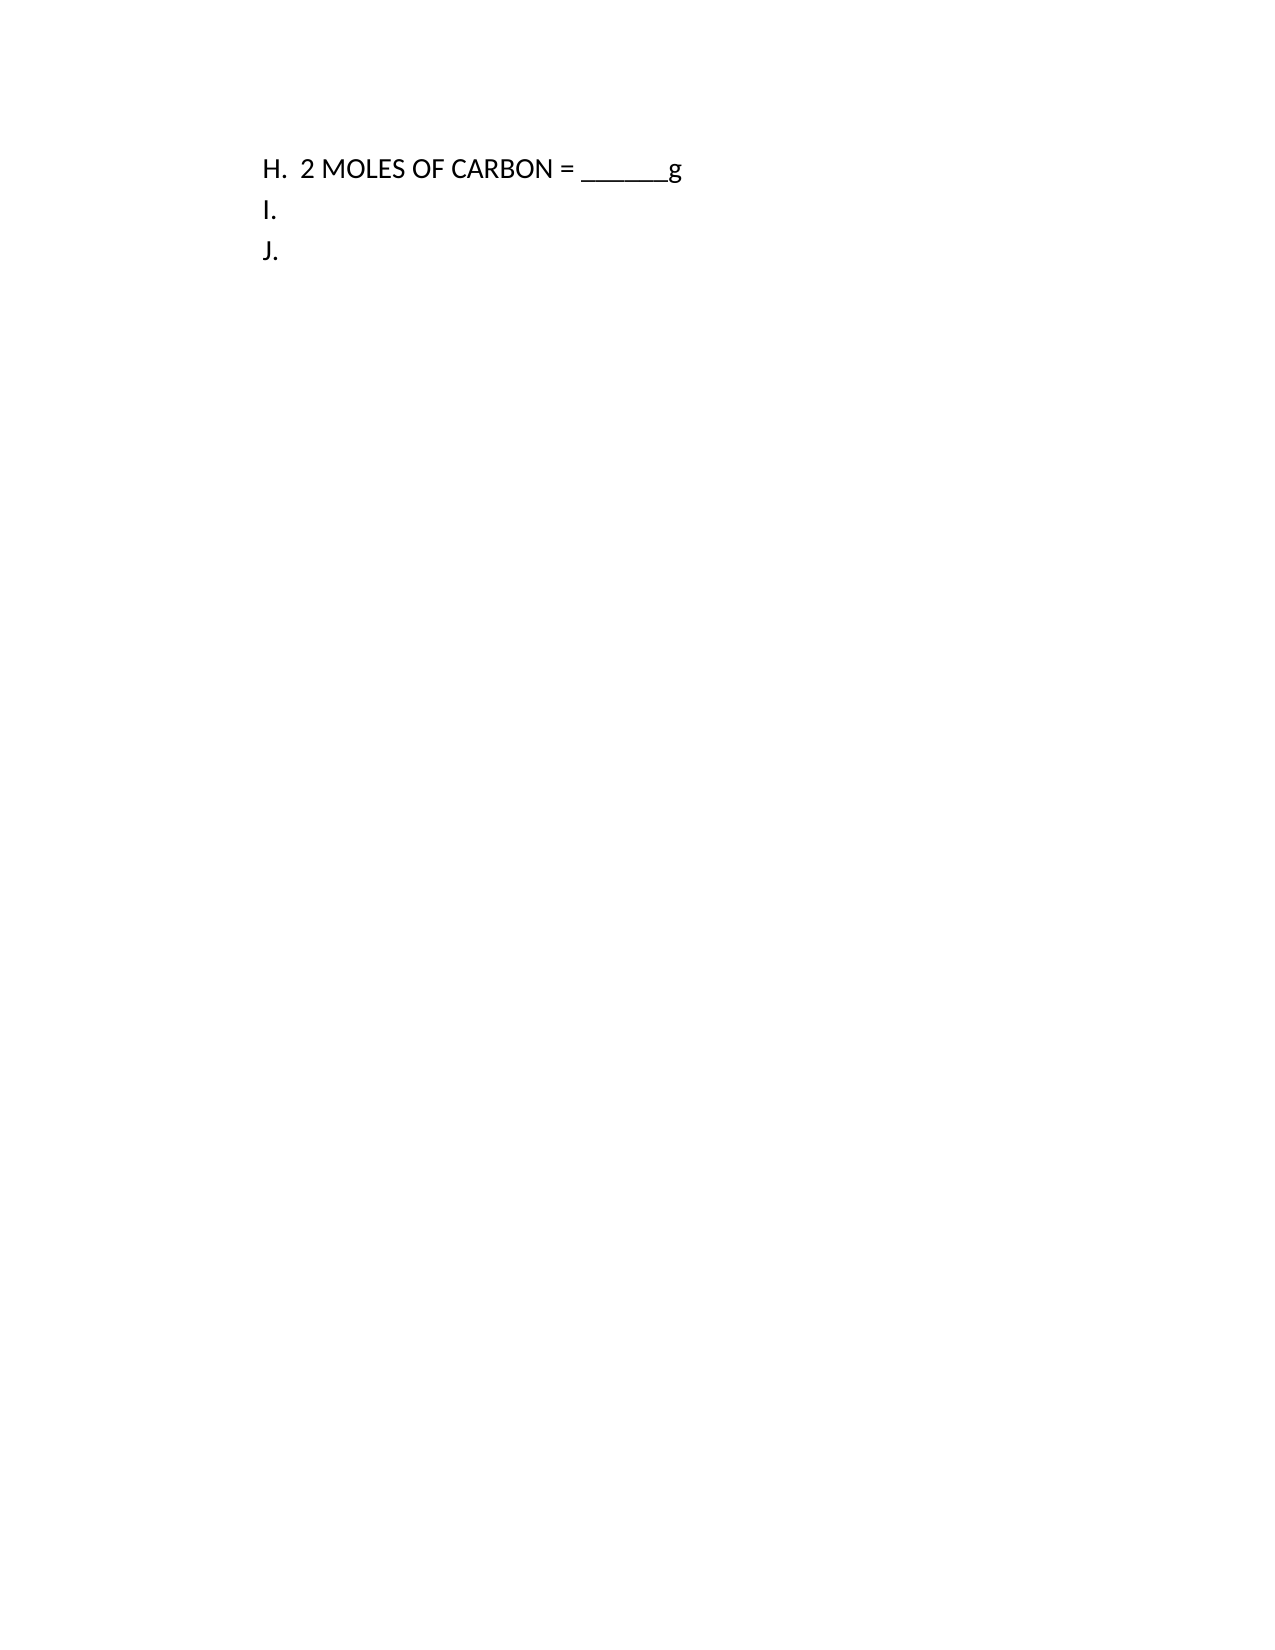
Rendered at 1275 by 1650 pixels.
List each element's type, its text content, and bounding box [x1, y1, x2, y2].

list 2 MOLES OF CARBON = ______g [262, 150, 1125, 186]
